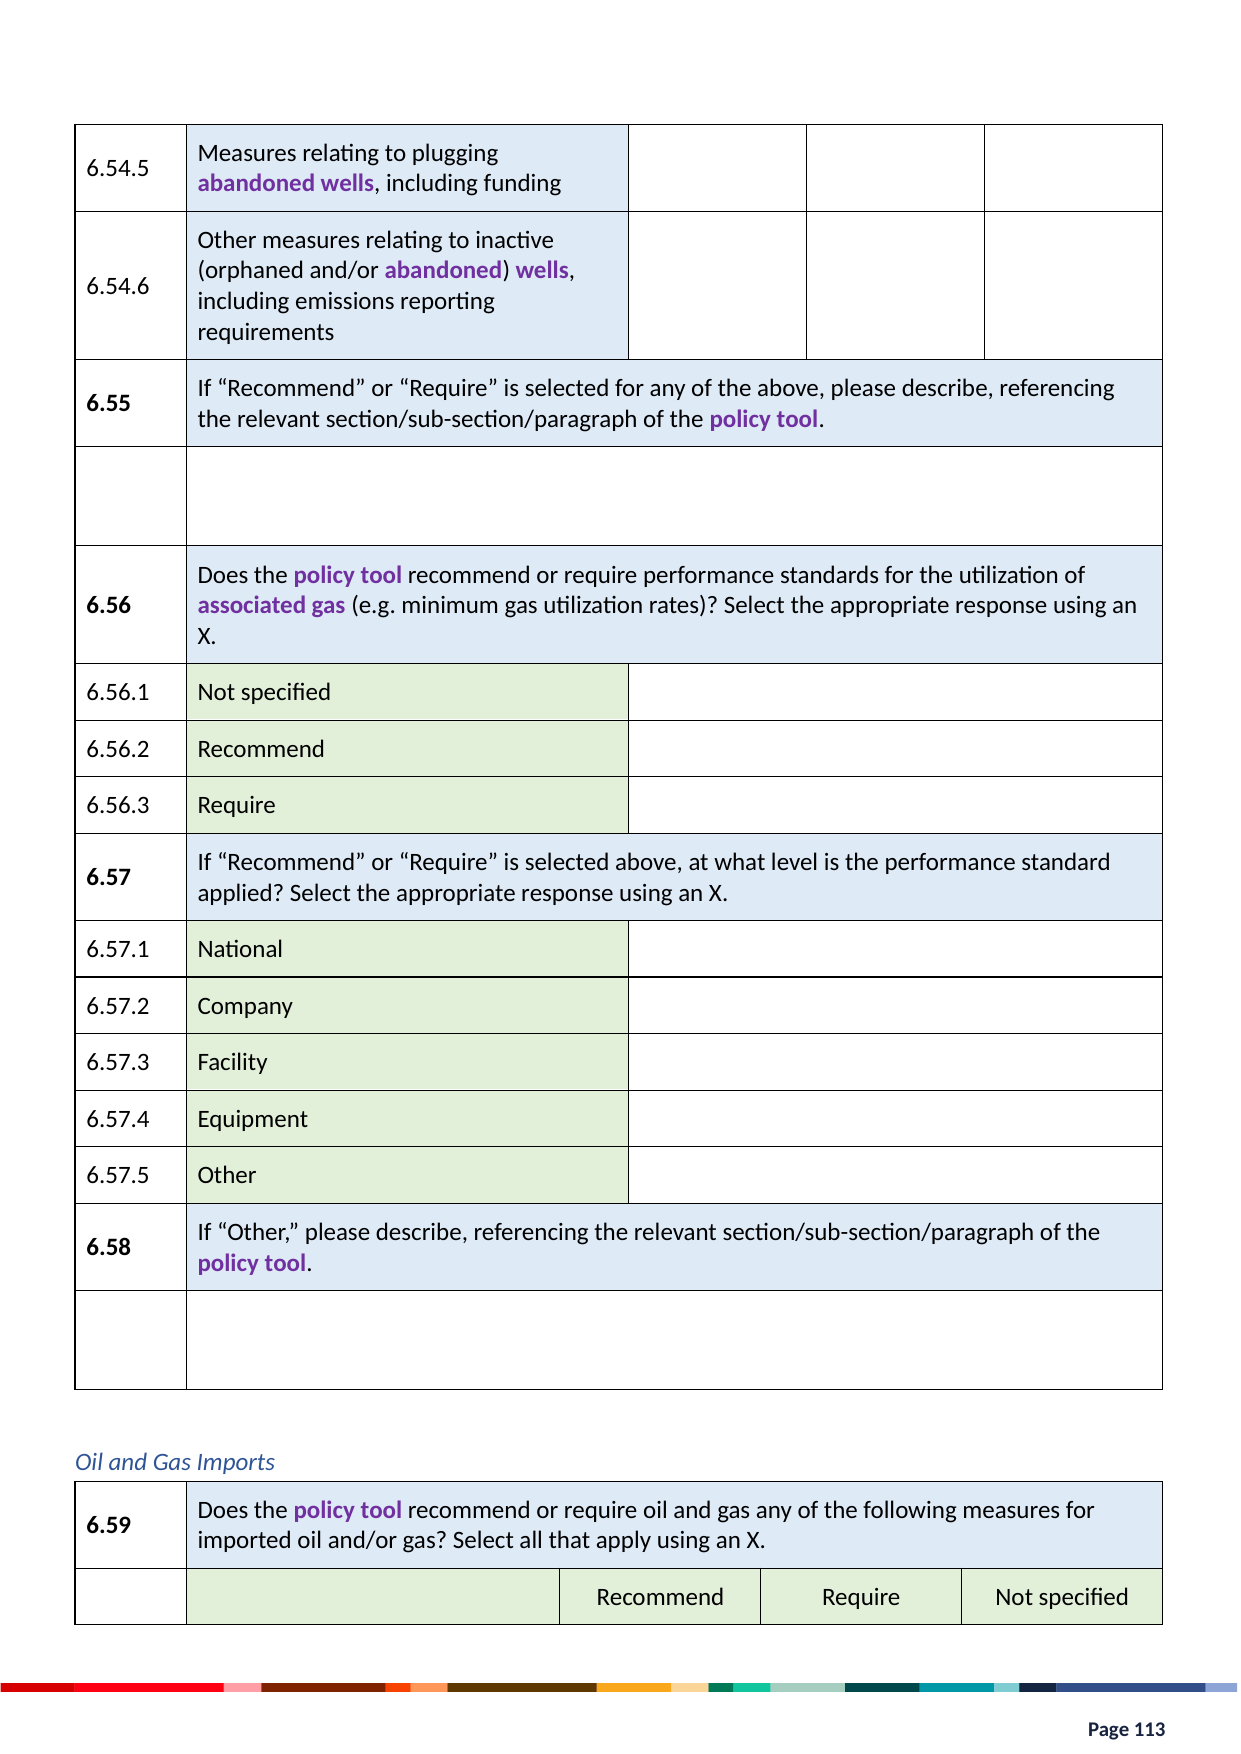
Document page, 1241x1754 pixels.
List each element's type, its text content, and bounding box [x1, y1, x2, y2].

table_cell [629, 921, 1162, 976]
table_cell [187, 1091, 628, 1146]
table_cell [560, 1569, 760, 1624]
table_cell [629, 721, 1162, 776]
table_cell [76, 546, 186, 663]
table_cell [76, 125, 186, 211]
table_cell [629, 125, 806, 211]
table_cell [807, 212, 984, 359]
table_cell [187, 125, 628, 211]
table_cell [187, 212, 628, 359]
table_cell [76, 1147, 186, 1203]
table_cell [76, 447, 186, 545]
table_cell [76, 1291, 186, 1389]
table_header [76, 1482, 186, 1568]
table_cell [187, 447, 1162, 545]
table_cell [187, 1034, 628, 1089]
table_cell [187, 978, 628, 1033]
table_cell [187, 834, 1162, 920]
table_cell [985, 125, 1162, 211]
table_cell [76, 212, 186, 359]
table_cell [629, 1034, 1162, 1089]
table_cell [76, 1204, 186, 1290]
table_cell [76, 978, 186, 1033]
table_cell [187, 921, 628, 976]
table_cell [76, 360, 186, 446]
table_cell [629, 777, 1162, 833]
subtitle Oil and Gas Imports [75, 1446, 1165, 1476]
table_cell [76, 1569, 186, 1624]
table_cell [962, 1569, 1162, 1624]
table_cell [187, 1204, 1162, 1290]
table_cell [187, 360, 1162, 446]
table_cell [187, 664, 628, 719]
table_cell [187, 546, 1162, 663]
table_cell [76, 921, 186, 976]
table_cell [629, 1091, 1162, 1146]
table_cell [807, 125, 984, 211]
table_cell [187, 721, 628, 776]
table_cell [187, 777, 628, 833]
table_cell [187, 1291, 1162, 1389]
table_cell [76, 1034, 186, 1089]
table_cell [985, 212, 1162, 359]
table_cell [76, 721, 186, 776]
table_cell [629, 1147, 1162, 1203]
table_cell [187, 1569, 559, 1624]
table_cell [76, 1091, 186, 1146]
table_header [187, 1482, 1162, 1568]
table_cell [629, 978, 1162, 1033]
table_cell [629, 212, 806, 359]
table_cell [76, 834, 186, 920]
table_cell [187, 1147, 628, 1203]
picture [0, 1683, 1236, 1692]
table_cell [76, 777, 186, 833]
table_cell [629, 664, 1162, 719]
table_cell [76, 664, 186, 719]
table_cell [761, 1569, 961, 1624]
